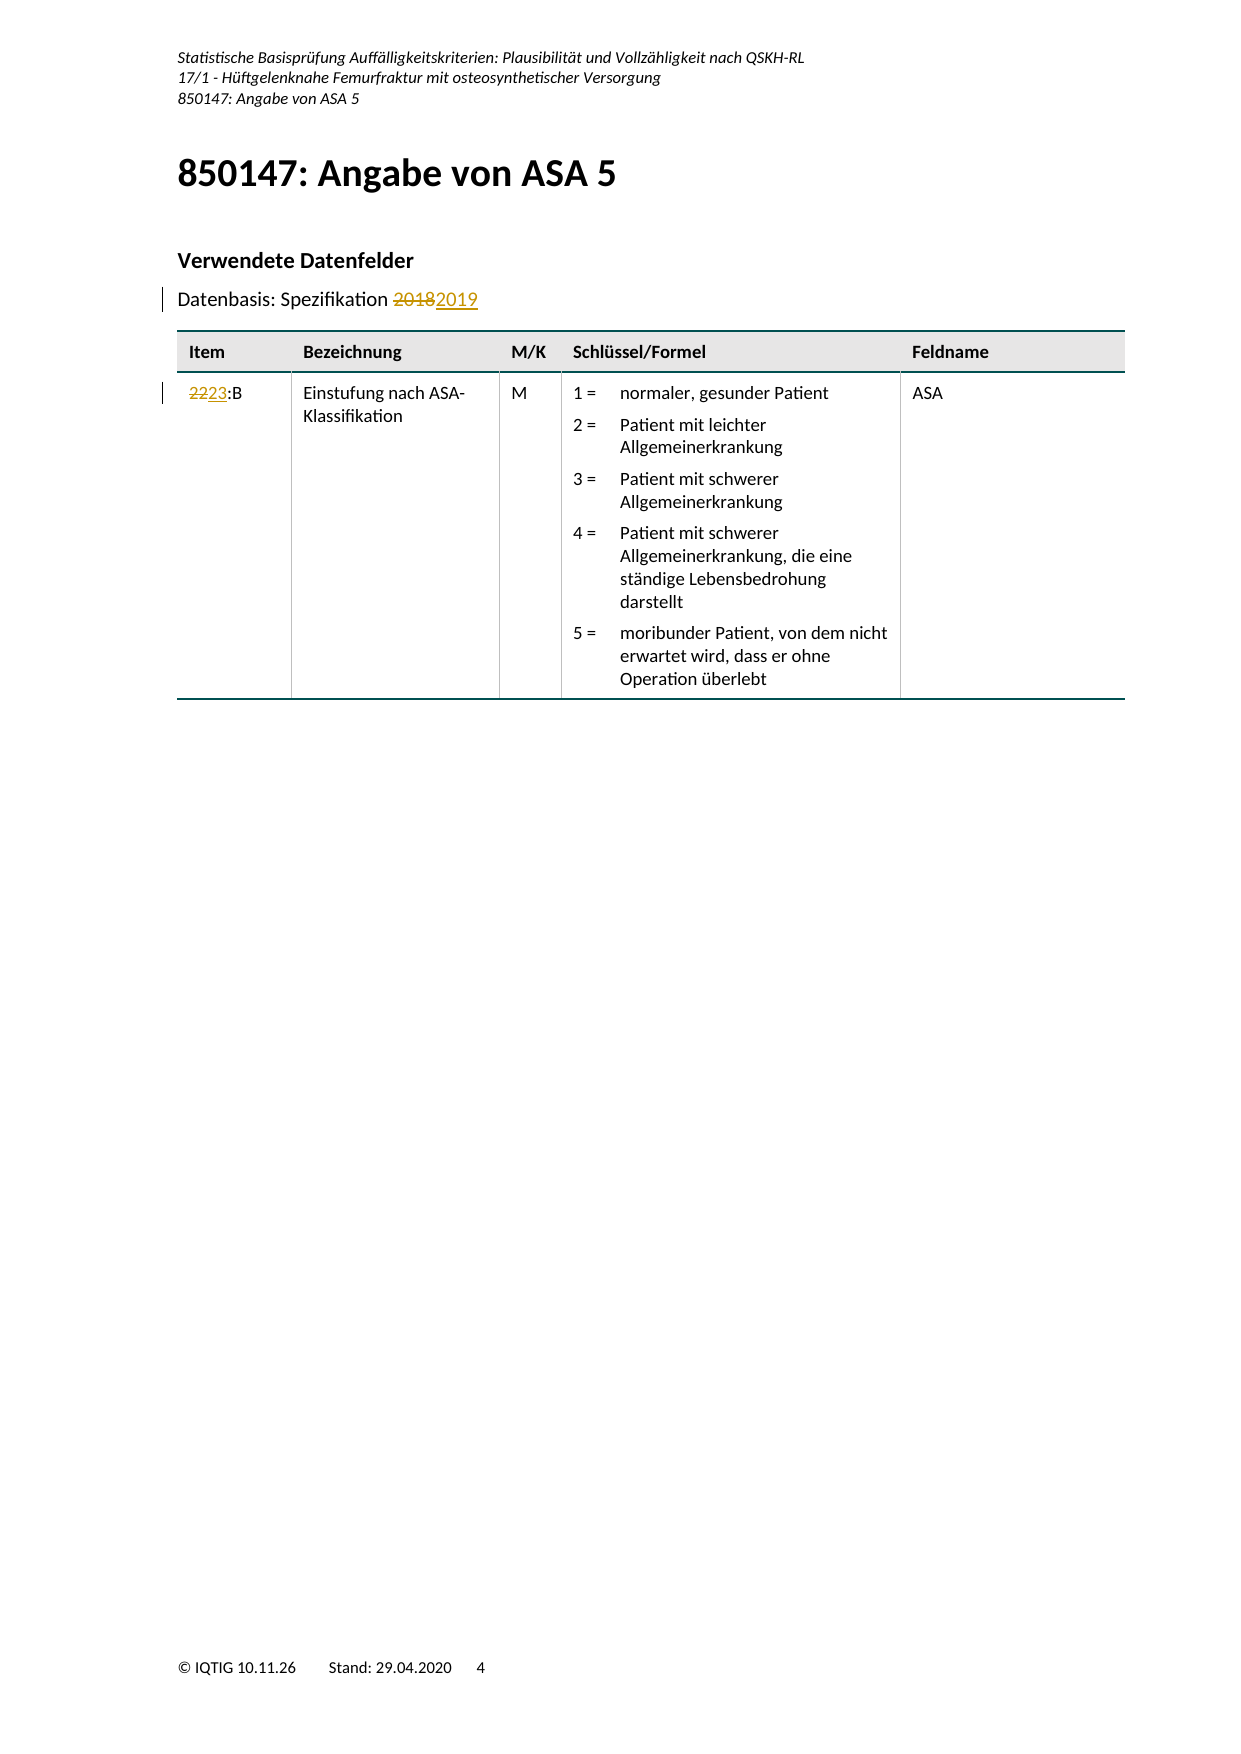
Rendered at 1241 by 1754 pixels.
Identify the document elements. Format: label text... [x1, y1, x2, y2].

table_header Schlüssel/Formel [561, 332, 901, 371]
table_header Item [177, 332, 291, 371]
text 850147: Angabe von ASA 5 [177, 148, 1122, 196]
text Verwendete Datenfelder [177, 246, 1122, 274]
table_cell M [500, 373, 561, 698]
table_header M/K [499, 332, 561, 371]
table_cell 1 = normaler, gesunder Patient 2 = Patient mit leichter Allgemeinerkrankung 3 = Patient mit schwerer Allgemeinerkrankung 4 = Patient mit schwerer Allgemeinerkrankung, die eine ständige Lebensbedrohung darstellt 5 = moribunder Patient, von dem nicht erwartet wird, dass er ohne Operation überlebt [562, 373, 900, 698]
table_cell Einstufung nach ASA-Klassifikation [292, 373, 499, 698]
table_cell ASA [901, 373, 1125, 698]
text Datenbasis: Spezifikation [177, 287, 1122, 312]
table_header Feldname [901, 332, 1125, 371]
table_cell :B [177, 373, 291, 698]
table_header Bezeichnung [291, 332, 499, 371]
